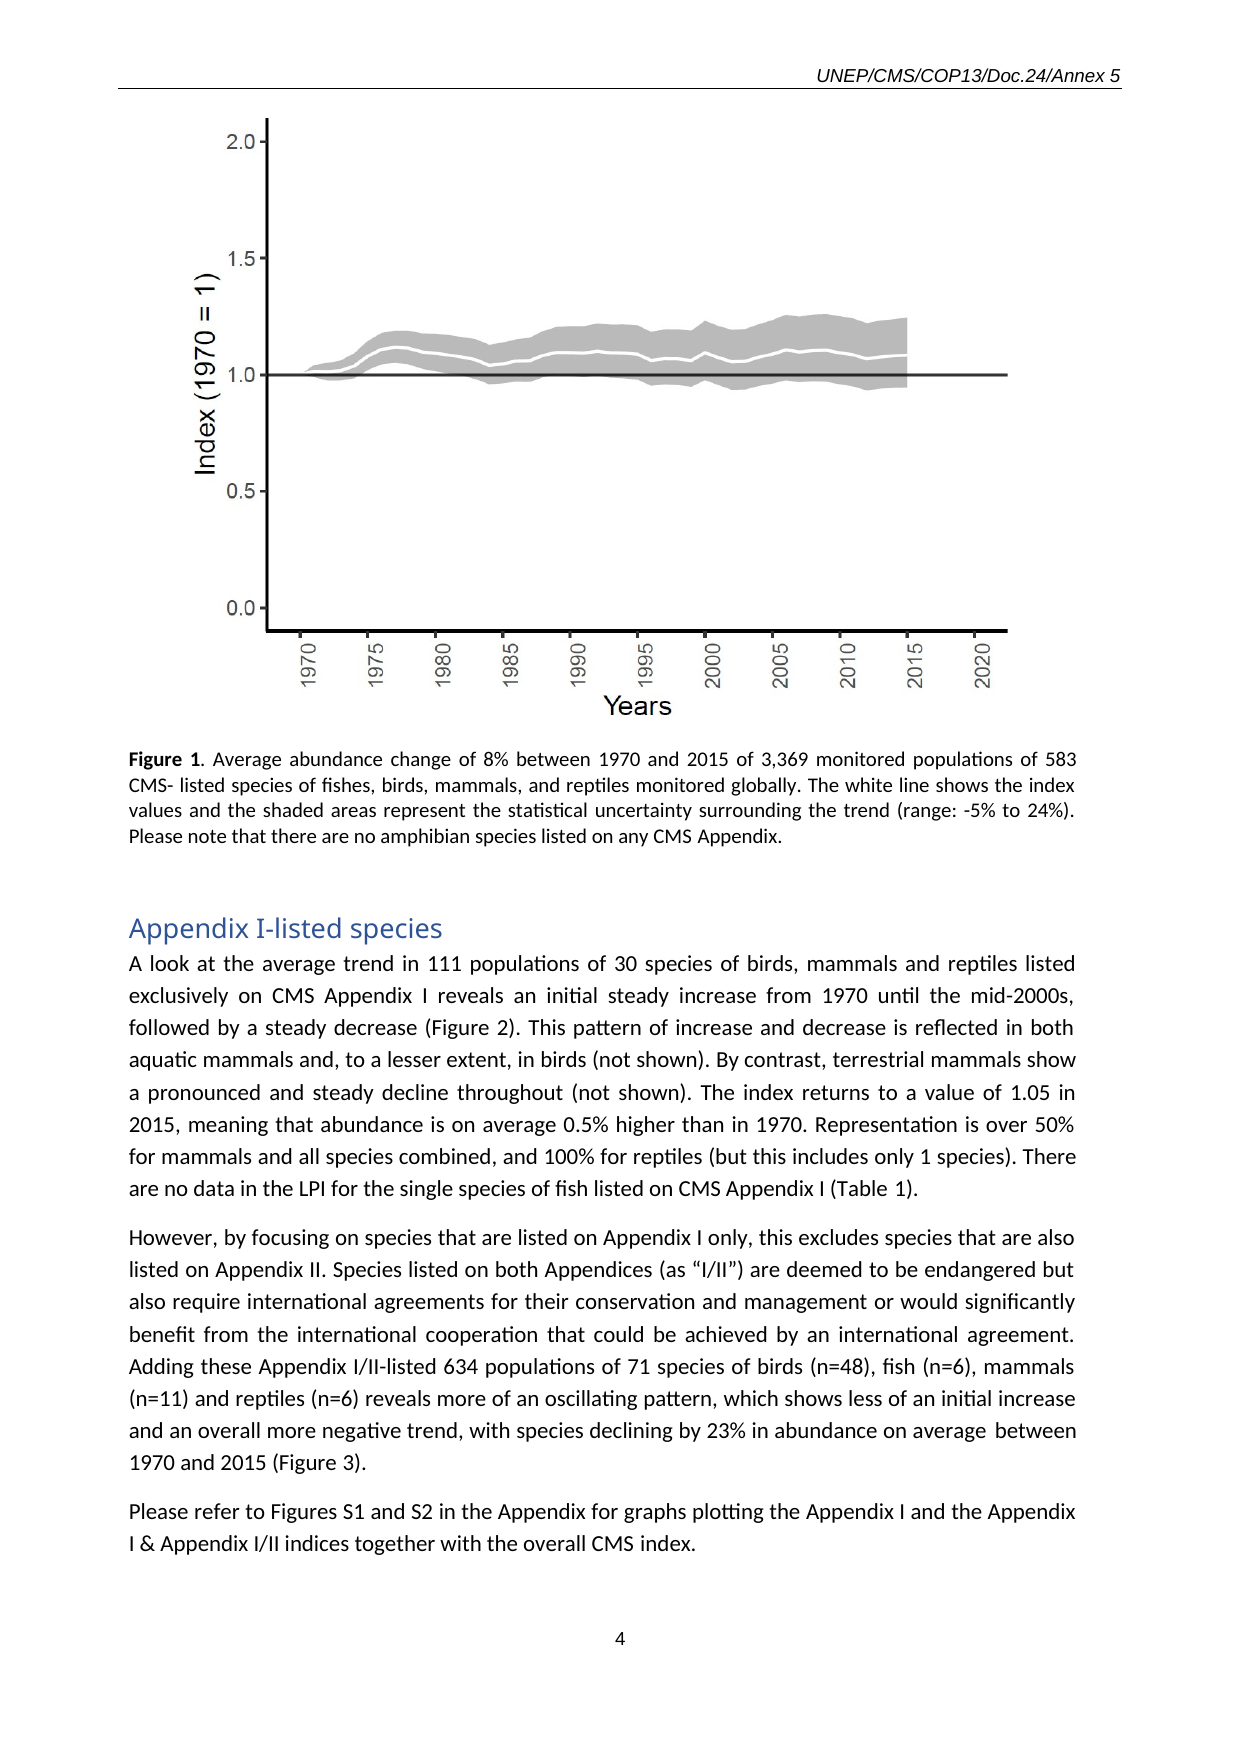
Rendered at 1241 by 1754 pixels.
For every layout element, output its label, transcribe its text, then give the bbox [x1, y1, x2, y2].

text A look at the average trend in 111 populations of 30 species of birds, mammals and reptiles listed exclusively on CMS Appendix I reveals an initial steady increase from 1970 until the mid-2000s, followed by a steady decrease (Figure 2). This pattern of increase and decrease is reflected in both aquatic mammals and, to a lesser extent, in birds (not shown). By contrast, terrestrial mammals show a pronounced and steady decline throughout (not shown). The index returns to a value of 1.05 in 2015, meaning that abundance is on average 0.5% higher than in 1970. Representation is over 50% for mammals and all species combined, and 100% for reptiles (but this includes only 1 species). There are no data in the LPI for the single species of fish listed on CMS Appendix I (Table 1). [128, 949, 1077, 1202]
text Figure 1. Average abundance change of 8% between 1970 and 2015 of 3,369 monitored populations of 583 CMS- listed species of fishes, birds, mammals, and reptiles monitored globally. The white line shows the index values and the shaded areas represent the statistical uncertainty surrounding the trend (range: -5% to 24%). Please note that there are no amphibian species listed on any CMS Appendix. [128, 747, 1077, 848]
picture [193, 118, 1008, 715]
text However, by focusing on species that are listed on Appendix I only, this excludes species that are also listed on Appendix II. Species listed on both Appendices (as “I/II”) are deemed to be endangered but also require international agreements for their conservation and management or would significantly benefit from the international cooperation that could be achieved by an international agreement. Adding these Appendix I/II-listed 634 populations of 71 species of birds (n=48), fish (n=6), mammals (n=11) and reptiles (n=6) reveals more of an oscillating pattern, which shows less of an initial increase and an overall more negative trend, with species declining by 23% in abundance on average between 1970 and 2015 (Figure 3). [128, 1223, 1077, 1476]
subtitle Appendix I-listed species [128, 910, 1122, 947]
text Please refer to Figures S1 and S2 in the Appendix for graphs plotting the Appendix I and the Appendix I & Appendix I/II indices together with the overall CMS index. [128, 1497, 1077, 1557]
